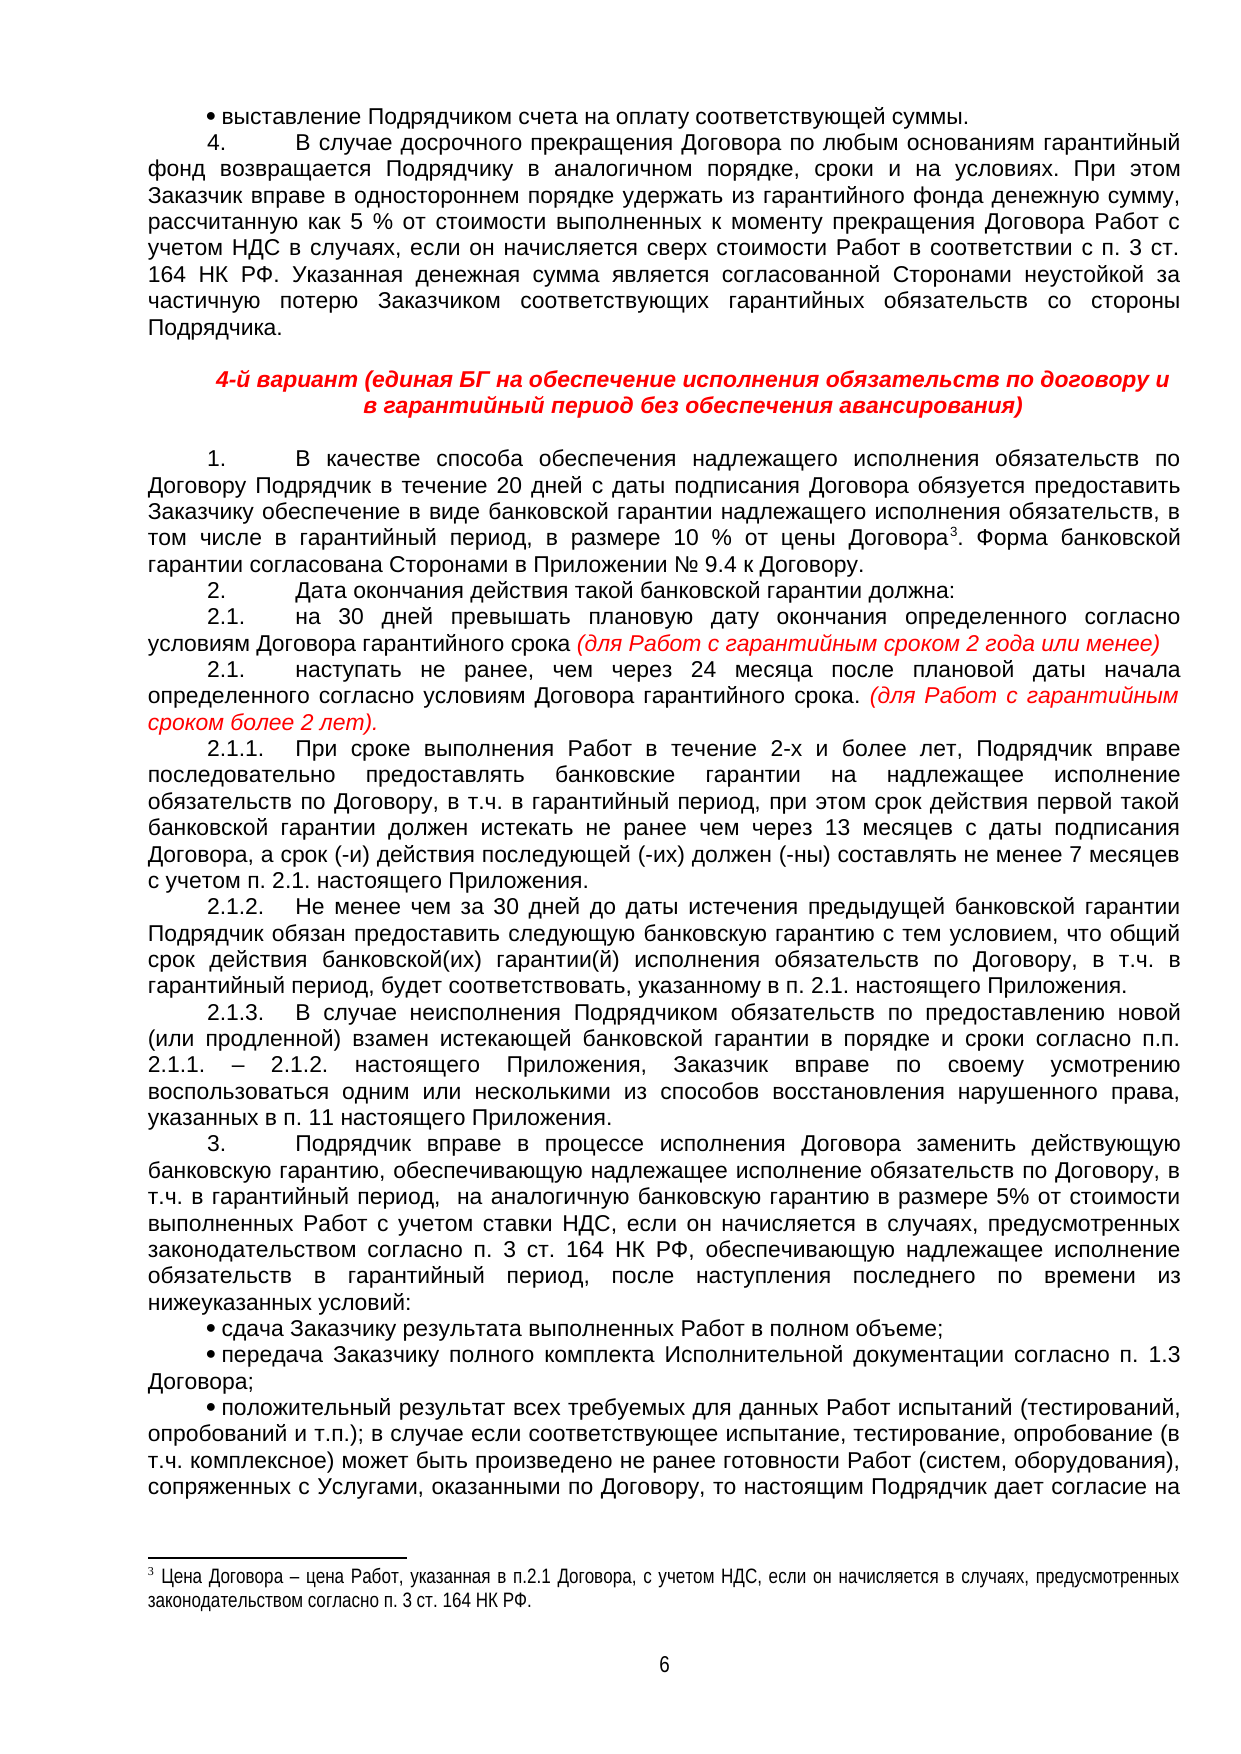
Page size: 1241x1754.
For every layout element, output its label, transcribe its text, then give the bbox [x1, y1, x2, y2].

list Дата окончания действия такой банковской гарантии должна: [148, 577, 1181, 603]
list В качестве способа обеспечения надлежащего исполнения обязательств по Договору Подрядчик в течение 20 дней с даты подписания Договора обязуется предоставить Заказчику обеспечение в виде банковской гарантии надлежащего исполнения обязательств, в том числе в гарантийный период, в размере 10 % от цены Договора. Форма банковской гарантии согласована Сторонами в Приложении № 9.4 к Договору. [148, 445, 1181, 577]
list Подрядчик вправе в процессе исполнения Договора заменить действующую банковскую гарантию, обеспечивающую надлежащее исполнение обязательств по Договору, в т.ч. в гарантийный период, на аналогичную банковскую гарантию в размере 5% от стоимости выполненных Работ с учетом ставки НДС, если он начисляется в случаях, предусмотренных законодательством согласно п. 3 ст. 164 НК РФ, обеспечивающую надлежащее исполнение обязательств в гарантийный период, после наступления последнего по времени из нижеуказанных условий: [148, 1130, 1181, 1315]
list При сроке выполнения Работ в течение 2-х и более лет, Подрядчик вправе последовательно предоставлять банковские гарантии на надлежащее исполнение обязательств по Договору, в т.ч. в гарантийный период, при этом срок действия первой такой банковской гарантии должен истекать не ранее чем через 13 месяцев с даты подписания Договора, а срок (-и) действия последующей (-их) должен (-ны) составлять не менее 7 месяцев с учетом п. 2.1. настоящего Приложения. [148, 735, 1181, 893]
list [148, 1394, 1181, 1499]
list В случае досрочного прекращения Договора по любым основаниям гарантийный фонд возвращается Подрядчику в аналогичном порядке, сроки и на условиях. При этом Заказчик вправе в одностороннем порядке удержать из гарантийного фонда денежную сумму, рассчитанную как 5 % от стоимости выполненных к моменту прекращения Договора Работ с учетом НДС в случаях, если он начисляется сверх стоимости Работ в соответствии с п. 3 ст. 164 НК РФ. Указанная денежная сумма является согласованной Сторонами неустойкой за частичную потерю Заказчиком соответствующих гарантийных обязательств со стороны Подрядчика. [148, 129, 1181, 340]
list В случае неисполнения Подрядчиком обязательств по предоставлению новой (или продленной) взамен истекающей банковской гарантии в порядке и сроки согласно п.п. 2.1.1. – 2.1.2. настоящего Приложения, Заказчик вправе по своему усмотрению воспользоваться одним или несколькими из способов восстановления нарушенного права, указанных в п. 11 настоящего Приложения. [148, 999, 1181, 1130]
list сдача Заказчику результата выполненных Работ в полном объеме; [148, 1315, 1181, 1341]
list Не менее чем за 30 дней до даты истечения предыдущей банковской гарантии Подрядчик обязан предоставить следующую банковскую гарантию с тем условием, что общий срок действия банковской(их) гарантии(й) исполнения обязательств по Договору, в т.ч. в гарантийный период, будет соответствовать, указанному в п. 2.1. настоящего Приложения. [148, 893, 1181, 999]
list на 30 дней превышать плановую дату окончания определенного согласно условиям Договора гарантийного срока (для Работ с гарантийным сроком 2 года или менее) [148, 603, 1181, 656]
list 4-й вариант (единая БГ на обеспечение исполнения обязательств по договору и в гарантийный период без обеспечения авансирования) [207, 366, 1181, 419]
list передача Заказчику полного комплекта Исполнительной документации согласно п. 1.3 Договора; [148, 1341, 1181, 1394]
list наступать не ранее, чем через 24 месяца после плановой даты начала определенного согласно условиям Договора гарантийного срока. (для Работ с гарантийным сроком более 2 лет). [148, 656, 1181, 735]
list выставление Подрядчиком счета на оплату соответствующей суммы. [148, 103, 1181, 129]
